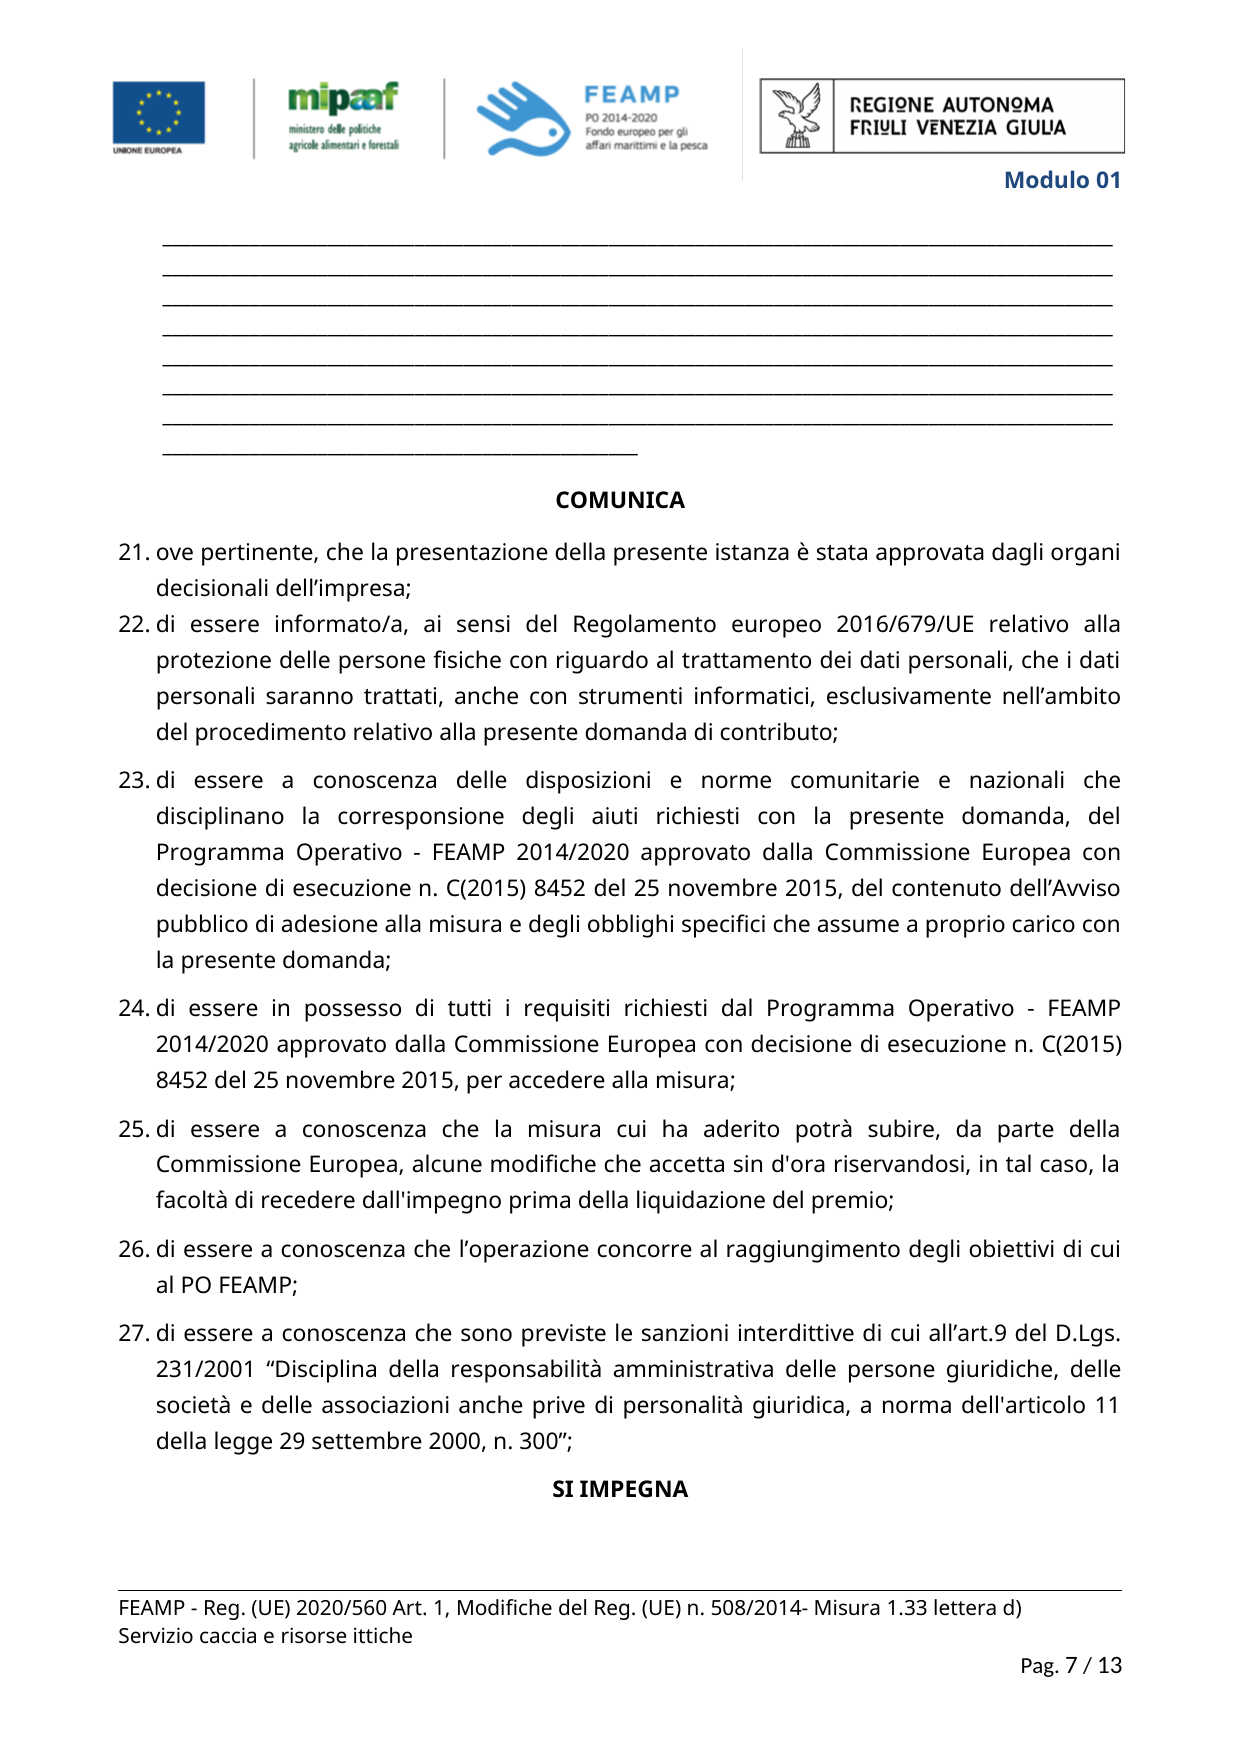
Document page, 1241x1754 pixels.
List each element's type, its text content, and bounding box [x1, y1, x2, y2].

text SI IMPEGNA [118, 1473, 1122, 1505]
list di essere a conoscenza che l’operazione concorre al raggiungimento degli obiettivi di cui al PO FEAMP; [118, 1233, 1122, 1300]
text COMUNICA [118, 484, 1122, 515]
list di essere a conoscenza che sono previste le sanzioni interdittive di cui all’art.9 del D.Lgs. 231/2001 “Disciplina della responsabilità amministrativa delle persone giuridiche, delle società e delle associazioni anche prive di personalità giuridica, a norma dell'articolo 11 della legge 29 settembre 2000, n. 300”; [118, 1317, 1122, 1456]
list di essere a conoscenza che la misura cui ha aderito potrà subire, da parte della Commissione Europea, alcune modifiche che accetta sin d'ora riservandosi, in tal caso, la facoltà di recedere dall'impegno prima della liquidazione del premio; [118, 1112, 1122, 1216]
list di essere in possesso di tutti i requisiti richiesti dal Programma Operativo - FEAMP 2014/2020 approvato dalla Commissione Europea con decisione di esecuzione n. C(2015) 8452 del 25 novembre 2015, per accedere alla misura; [118, 992, 1122, 1095]
list di essere a conoscenza delle disposizioni e norme comunitarie e nazionali che disciplinano la corresponsione degli aiuti richiesti con la presente domanda, del Programma Operativo - FEAMP 2014/2020 approvato dalla Commissione Europea con decisione di esecuzione n. C(2015) 8452 del 25 novembre 2015, del contenuto dell’Avviso pubblico di adesione alla misura e degli obblighi specifici che assume a proprio carico con la presente domanda; [118, 764, 1122, 975]
list di essere informato/a, ai sensi del Regolamento europeo 2016/679/UE relativo alla protezione delle persone fisiche con riguardo al trattamento dei dati personali, che i dati personali saranno trattati, anche con strumenti informatici, esclusivamente nell’ambito del procedimento relativo alla presente domanda di contributo; [118, 608, 1122, 747]
text _______________________________________________________________________________________________________________________________________________________________________________________________________________________________________________________________________________________________________________________________________________________________________________________________________________________________________________________________________________________________________________________________________________________________________________________________________________________________________________________________________________________________________________________________________________________________ [162, 221, 1122, 459]
list ove pertinente, che la presentazione della presente istanza è stata approvata dagli organi decisionali dell’impresa; [118, 536, 1122, 603]
picture [76, 48, 1126, 181]
